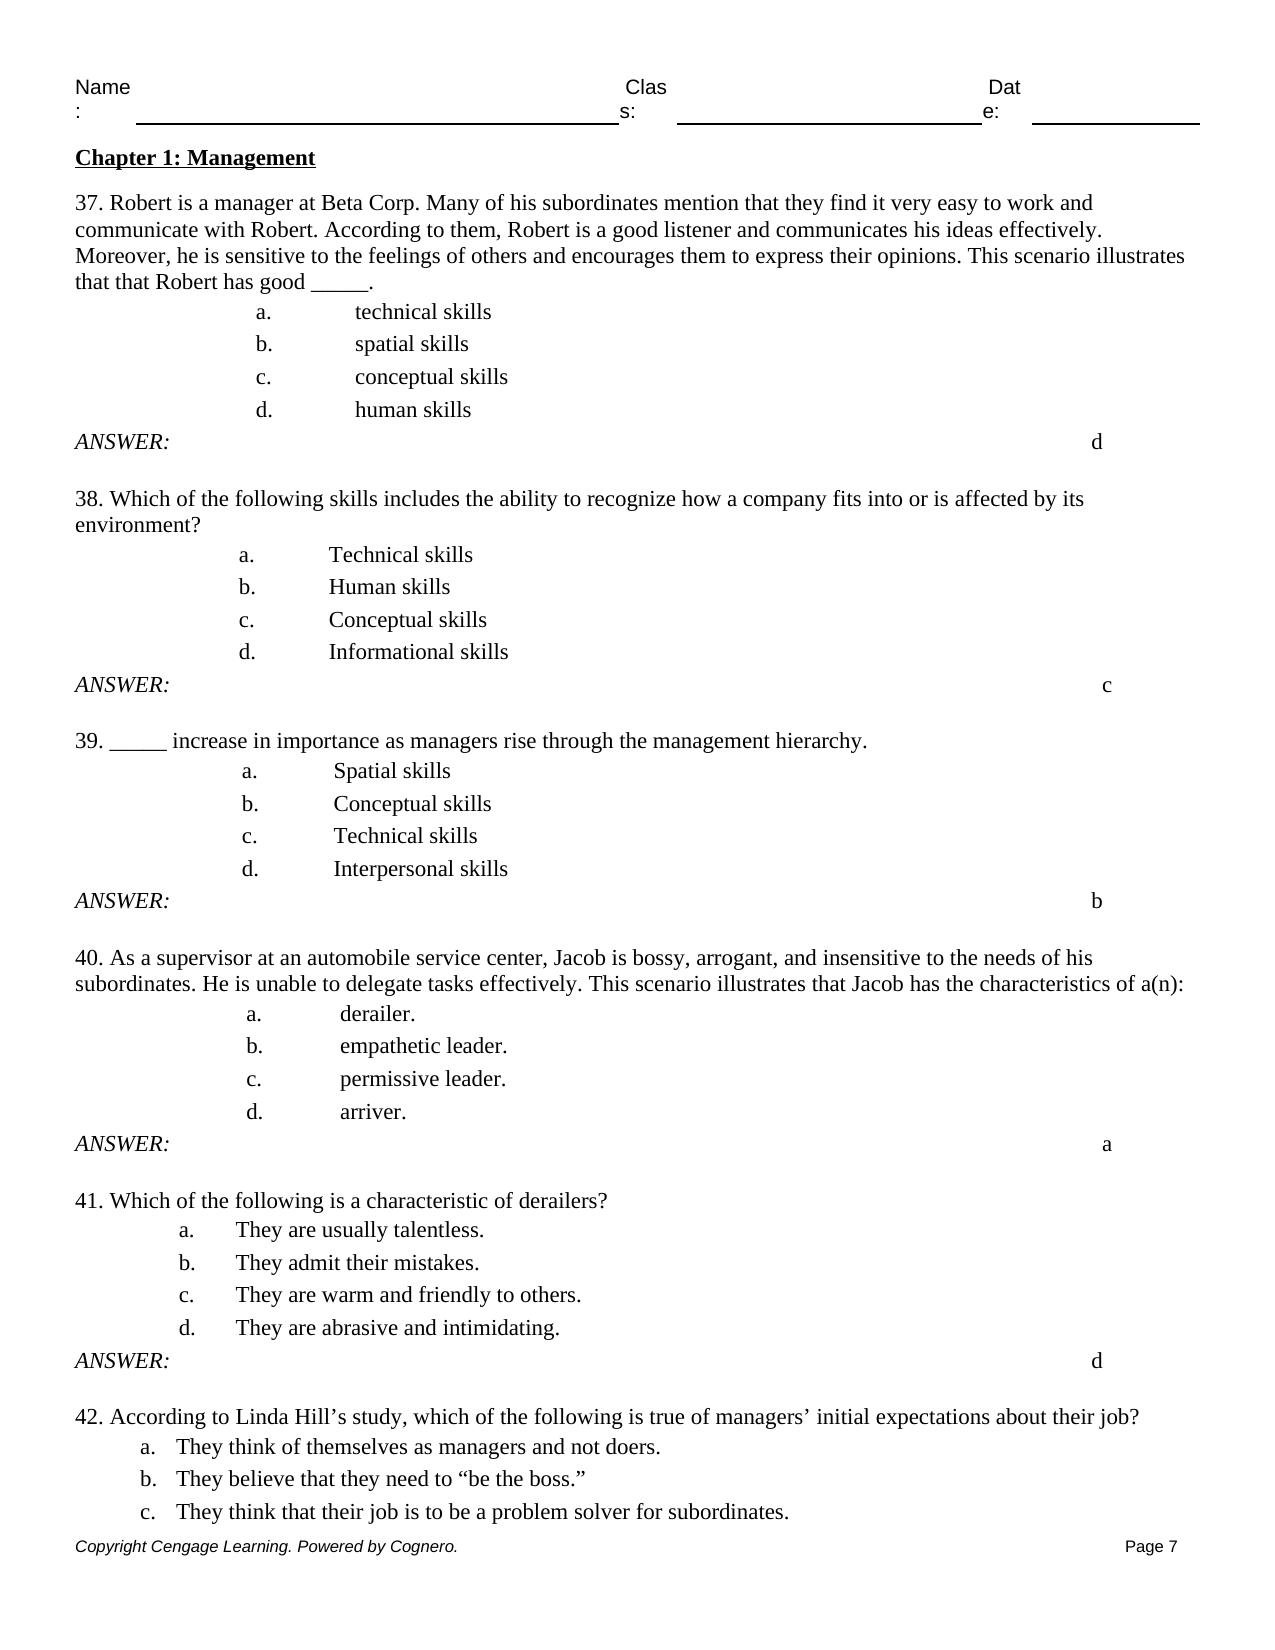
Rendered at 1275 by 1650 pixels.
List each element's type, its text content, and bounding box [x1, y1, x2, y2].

table_header 39. ​_____ increase in importance as managers rise through the management hierarchy. [75, 728, 1200, 917]
table_header 37. ​Robert is a manager at Beta Corp. Many of his subordinates mention that they find it very easy to work and communicate with Robert. According to them, Robert is a good listener and communicates his ideas effectively. Moreover, he is sensitive to the feelings of others and encourages them to express their opinions. This scenario illustrates that that Robert has good _____. [75, 189, 1200, 458]
table_header 41. ​Which of the following is a characteristic of derailers? [75, 1187, 1200, 1376]
table_header 38. ​Which of the following skills includes the ability to recognize how a company fits into or is affected by its environment? [75, 485, 1200, 701]
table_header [75, 1403, 1200, 1527]
table_header 40. ​As a supervisor at an automobile service center, Jacob is bossy, arrogant, and insensitive to the needs of his subordinates. He is unable to delegate tasks effectively. This scenario illustrates that Jacob has the characteristics of a(n): [75, 944, 1200, 1160]
